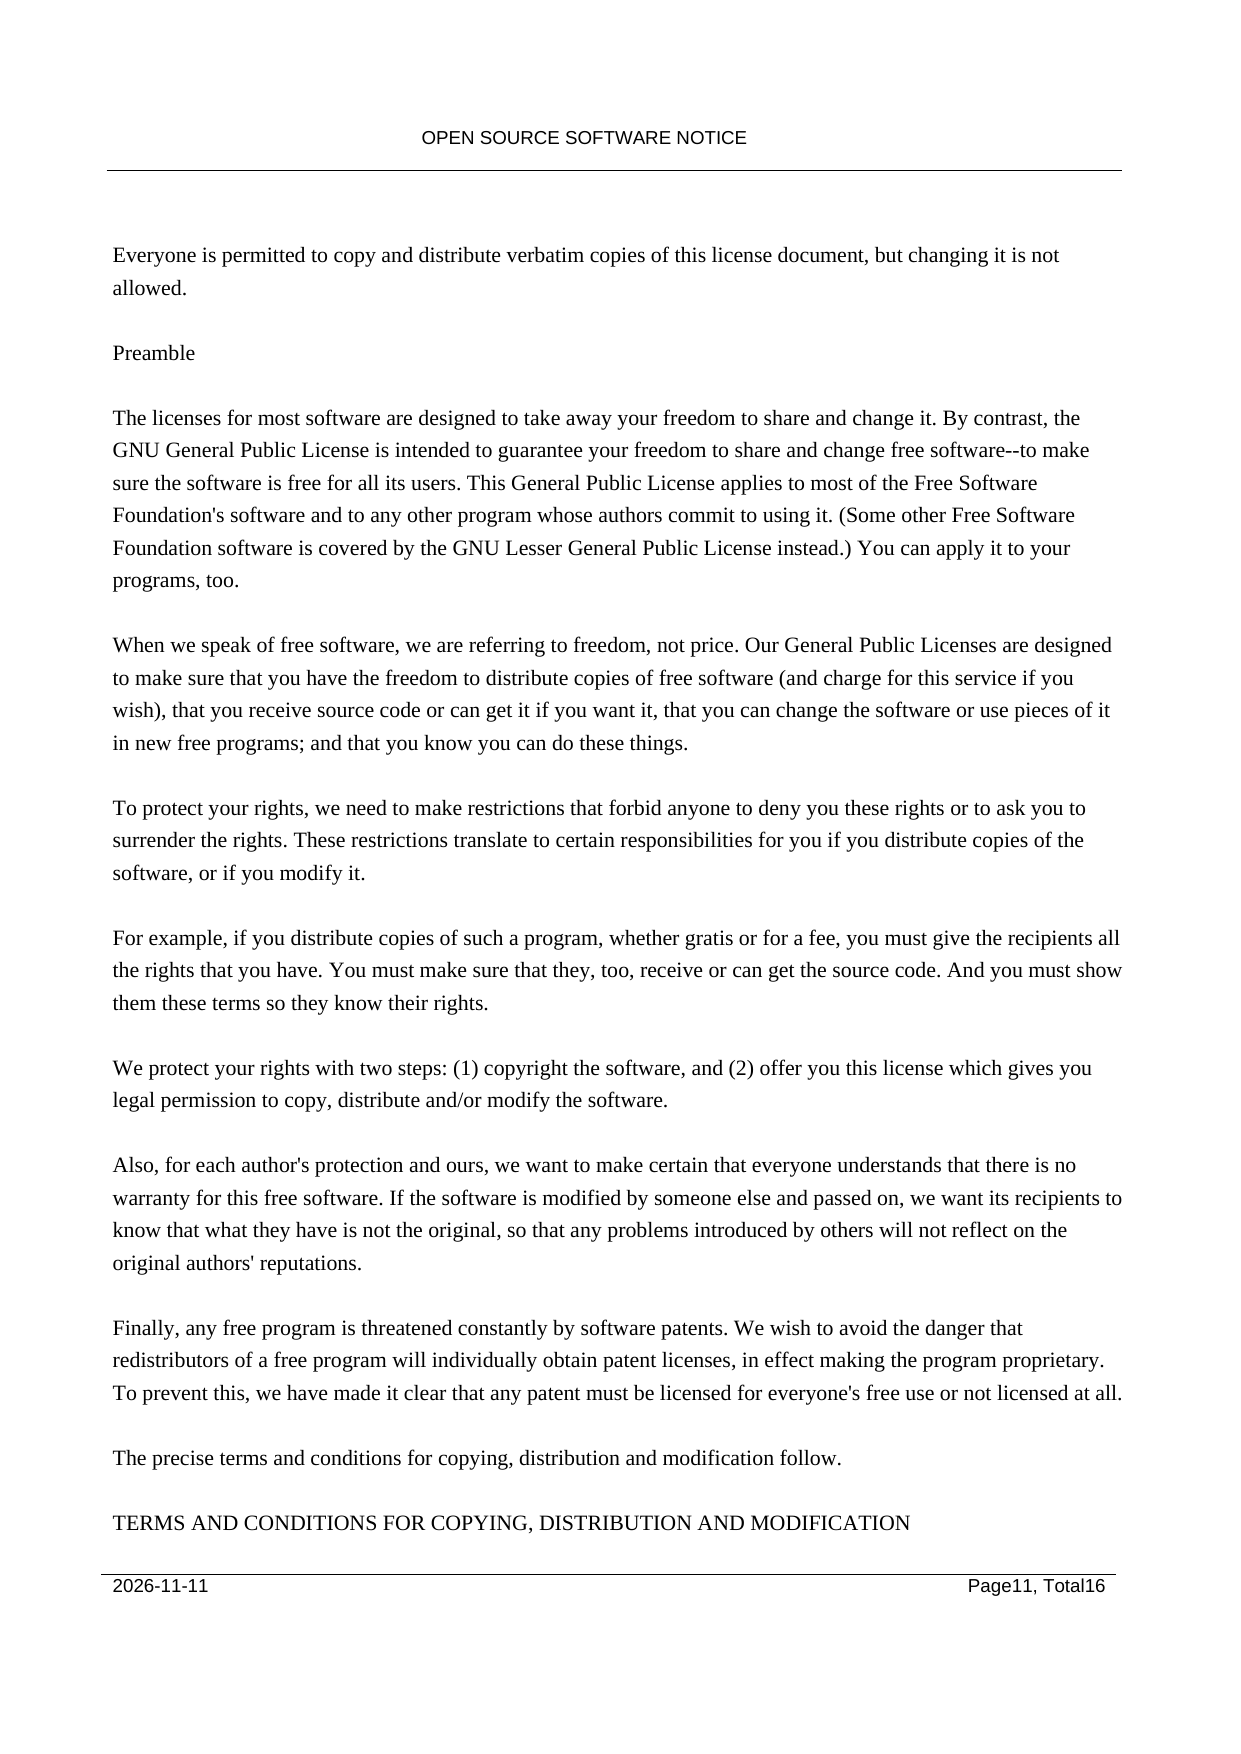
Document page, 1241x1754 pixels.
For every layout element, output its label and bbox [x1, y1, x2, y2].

text [112, 206, 1128, 1539]
